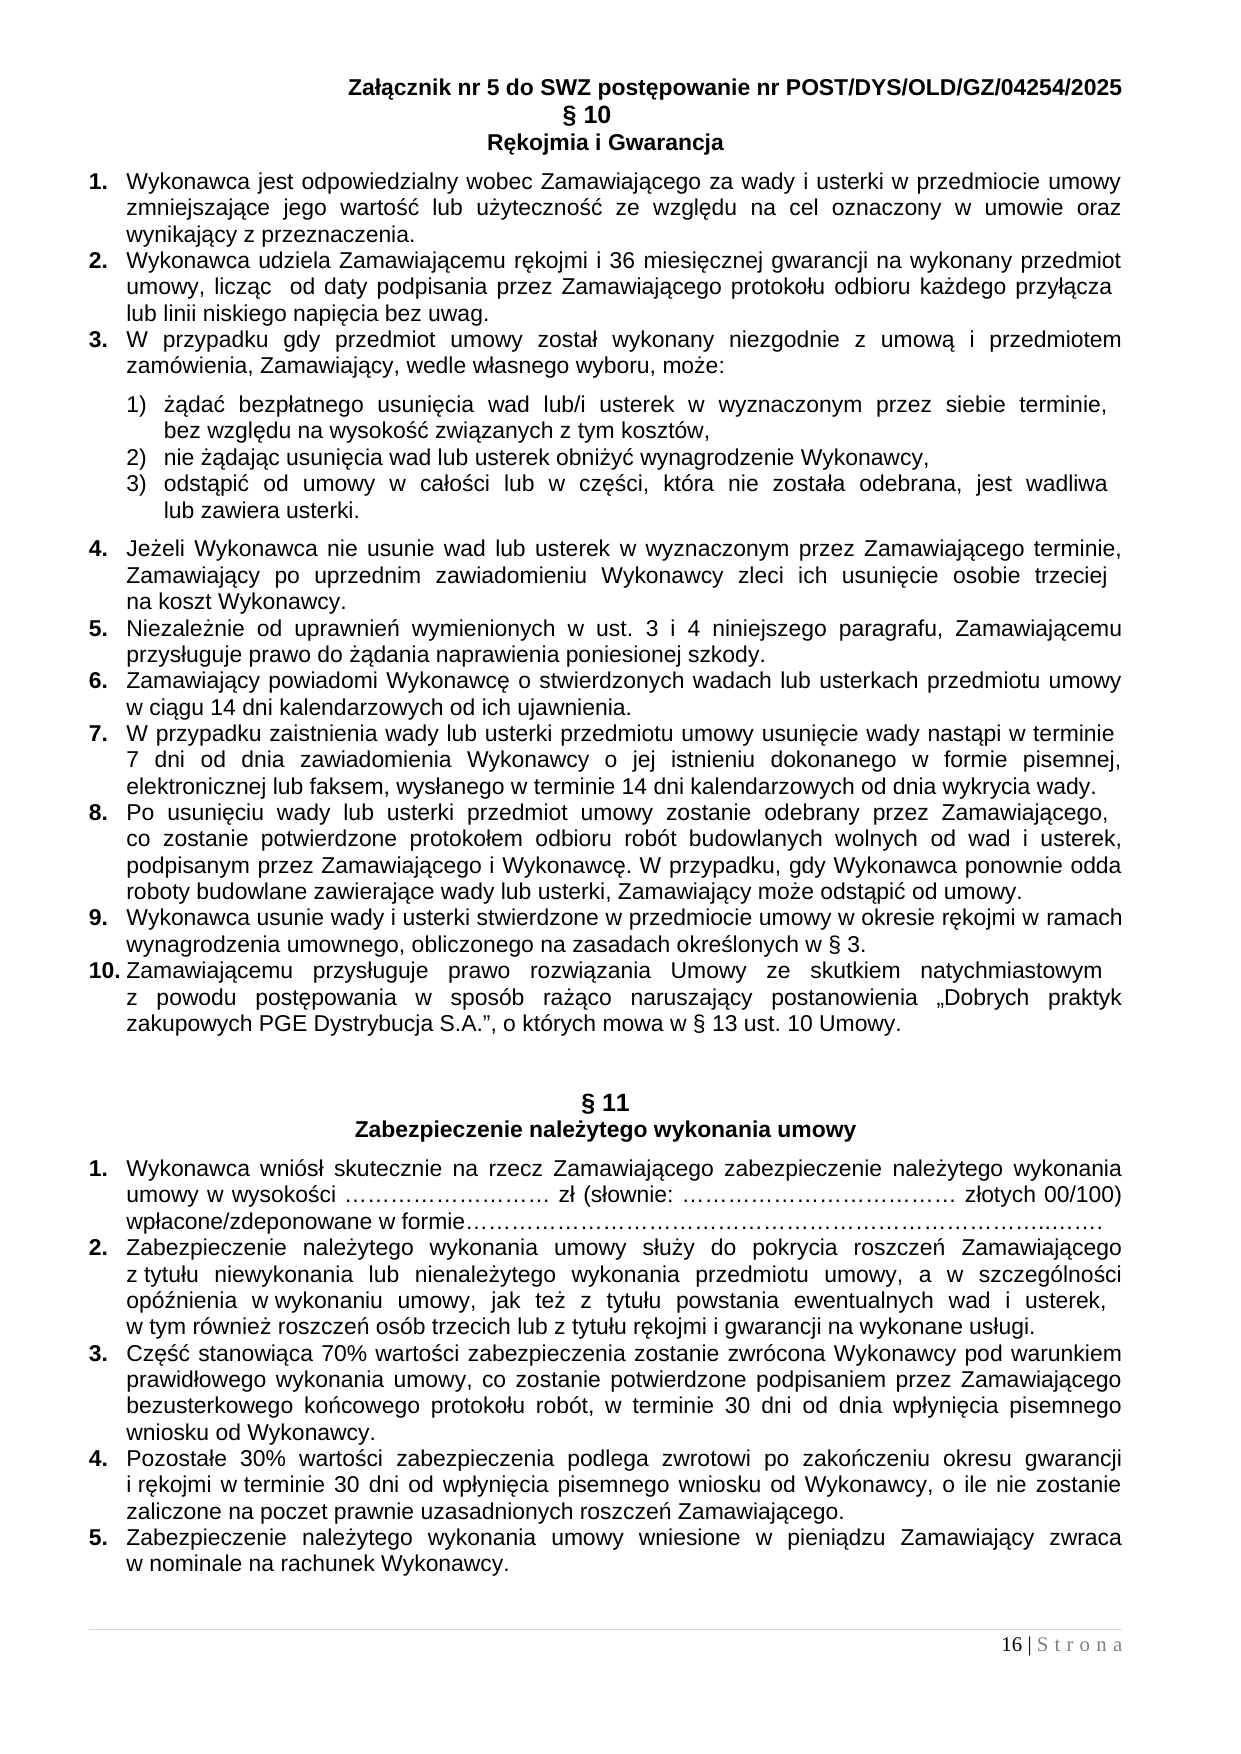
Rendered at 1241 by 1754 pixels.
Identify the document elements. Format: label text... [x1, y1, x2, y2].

text Wykonawca udziela Zamawiającemu rękojmi i 36 miesięcznej gwarancji na wykonany przedmiot umowy, licząc od daty podpisania przez Zamawiającego protokołu odbioru każdego przyłącza lub linii niskiego napięcia bez uwag. [89, 247, 1122, 326]
text W przypadku gdy przedmiot umowy został wykonany niezgodnie z umową i przedmiotem zamówienia, Zamawiający, wedle własnego wyboru, może: [89, 326, 1122, 379]
text Pozostałe 30% wartości zabezpieczenia podlega zwrotowi po zakończeniu okresu gwarancji i rękojmi w terminie 30 dni od wpłynięcia pisemnego wniosku od Wykonawcy, o ile nie zostanie zaliczone na poczet prawnie uzasadnionych roszczeń Zamawiającego. [89, 1445, 1122, 1524]
text Zamawiający powiadomi Wykonawcę o stwierdzonych wadach lub usterkach przedmiotu umowy w ciągu 14 dni kalendarzowych od ich ujawnienia. [89, 667, 1122, 720]
text Niezależnie od uprawnień wymienionych w ust. 3 i 4 niniejszego paragrafu, Zamawiającemu przysługuje prawo do żądania naprawienia poniesionej szkody. [89, 614, 1122, 667]
text Wykonawca usunie wady i usterki stwierdzone w przedmiocie umowy w okresie rękojmi w ramach wynagrodzenia umownego, obliczonego na zasadach określonych w § 3. [89, 904, 1122, 957]
text Część stanowiąca 70% wartości zabezpieczenia zostanie zwrócona Wykonawcy pod warunkiem prawidłowego wykonania umowy, co zostanie potwierdzone podpisaniem przez Zamawiającego bezusterkowego końcowego protokołu robót, w terminie 30 dni od dnia wpłynięcia pisemnego wniosku od Wykonawcy. [89, 1339, 1122, 1445]
list odstąpić od umowy w całości lub w części, która nie została odebrana, jest wadliwa lub zawiera usterki. [126, 470, 1122, 523]
list żądać bezpłatnego usunięcia wad lub/i usterek w wyznaczonym przez siebie terminie, bez względu na wysokość związanych z tym kosztów, [126, 391, 1122, 444]
list nie żądając usunięcia wad lub usterek obniżyć wynagrodzenie Wykonawcy, [126, 444, 1122, 470]
text Zamawiającemu przysługuje prawo rozwiązania Umowy ze skutkiem natychmiastowym z powodu postępowania w sposób rażąco naruszający postanowienia „Dobrych praktyk zakupowych PGE Dystrybucja S.A.”, o których mowa w § 13 ust. 10 Umowy. [89, 957, 1122, 1036]
text Zabezpieczenie należytego wykonania umowy służy do pokrycia roszczeń Zamawiającego z tytułu niewykonania lub nienależytego wykonania przedmiotu umowy, a w szczególności opóźnienia w wykonaniu umowy, jak też z tytułu powstania ewentualnych wad i usterek, w tym również roszczeń osób trzecich lub z tytułu rękojmi i gwarancji na wykonane usługi. [89, 1234, 1122, 1339]
list Wykonawca wniósł skutecznie na rzecz Zamawiającego zabezpieczenie należytego wykonania umowy w wysokości ……………………… zł (słownie: ……………………………… złotych 00/100) wpłacone/zdeponowane w formie…………………………………………………………………..……. [89, 1155, 1122, 1234]
text Jeżeli Wykonawca nie usunie wad lub usterek w wyznaczonym przez Zamawiającego terminie, Zamawiający po uprzednim zawiadomieniu Wykonawcy zleci ich usunięcie osobie trzeciej na koszt Wykonawcy. [89, 535, 1122, 614]
text Rękojmia i Gwarancja [89, 129, 1122, 155]
text Zabezpieczenie należytego wykonania umowy [89, 1116, 1122, 1143]
list Wykonawca jest odpowiedzialny wobec Zamawiającego za wady i usterki w przedmiocie umowy zmniejszające jego wartość lub użyteczność ze względu na cel oznaczony w umowie oraz wynikający z przeznaczenia. [89, 168, 1122, 247]
text Zabezpieczenie należytego wykonania umowy wniesione w pieniądzu Zamawiający zwraca w nominale na rachunek Wykonawcy. [89, 1524, 1122, 1577]
text W przypadku zaistnienia wady lub usterki przedmiotu umowy usunięcie wady nastąpi w terminie 7 dni od dnia zawiadomienia Wykonawcy o jej istnieniu dokonanego w formie pisemnej, elektronicznej lub faksem, wysłanego w terminie 14 dni kalendarzowych od dnia wykrycia wady. [89, 720, 1122, 799]
text Po usunięciu wady lub usterki przedmiot umowy zostanie odebrany przez Zamawiającego, co zostanie potwierdzone protokołem odbioru robót budowlanych wolnych od wad i usterek, podpisanym przez Zamawiającego i Wykonawcę. W przypadku, gdy Wykonawca ponownie odda roboty budowlane zawierające wady lub usterki, Zamawiający może odstąpić od umowy. [89, 799, 1122, 904]
